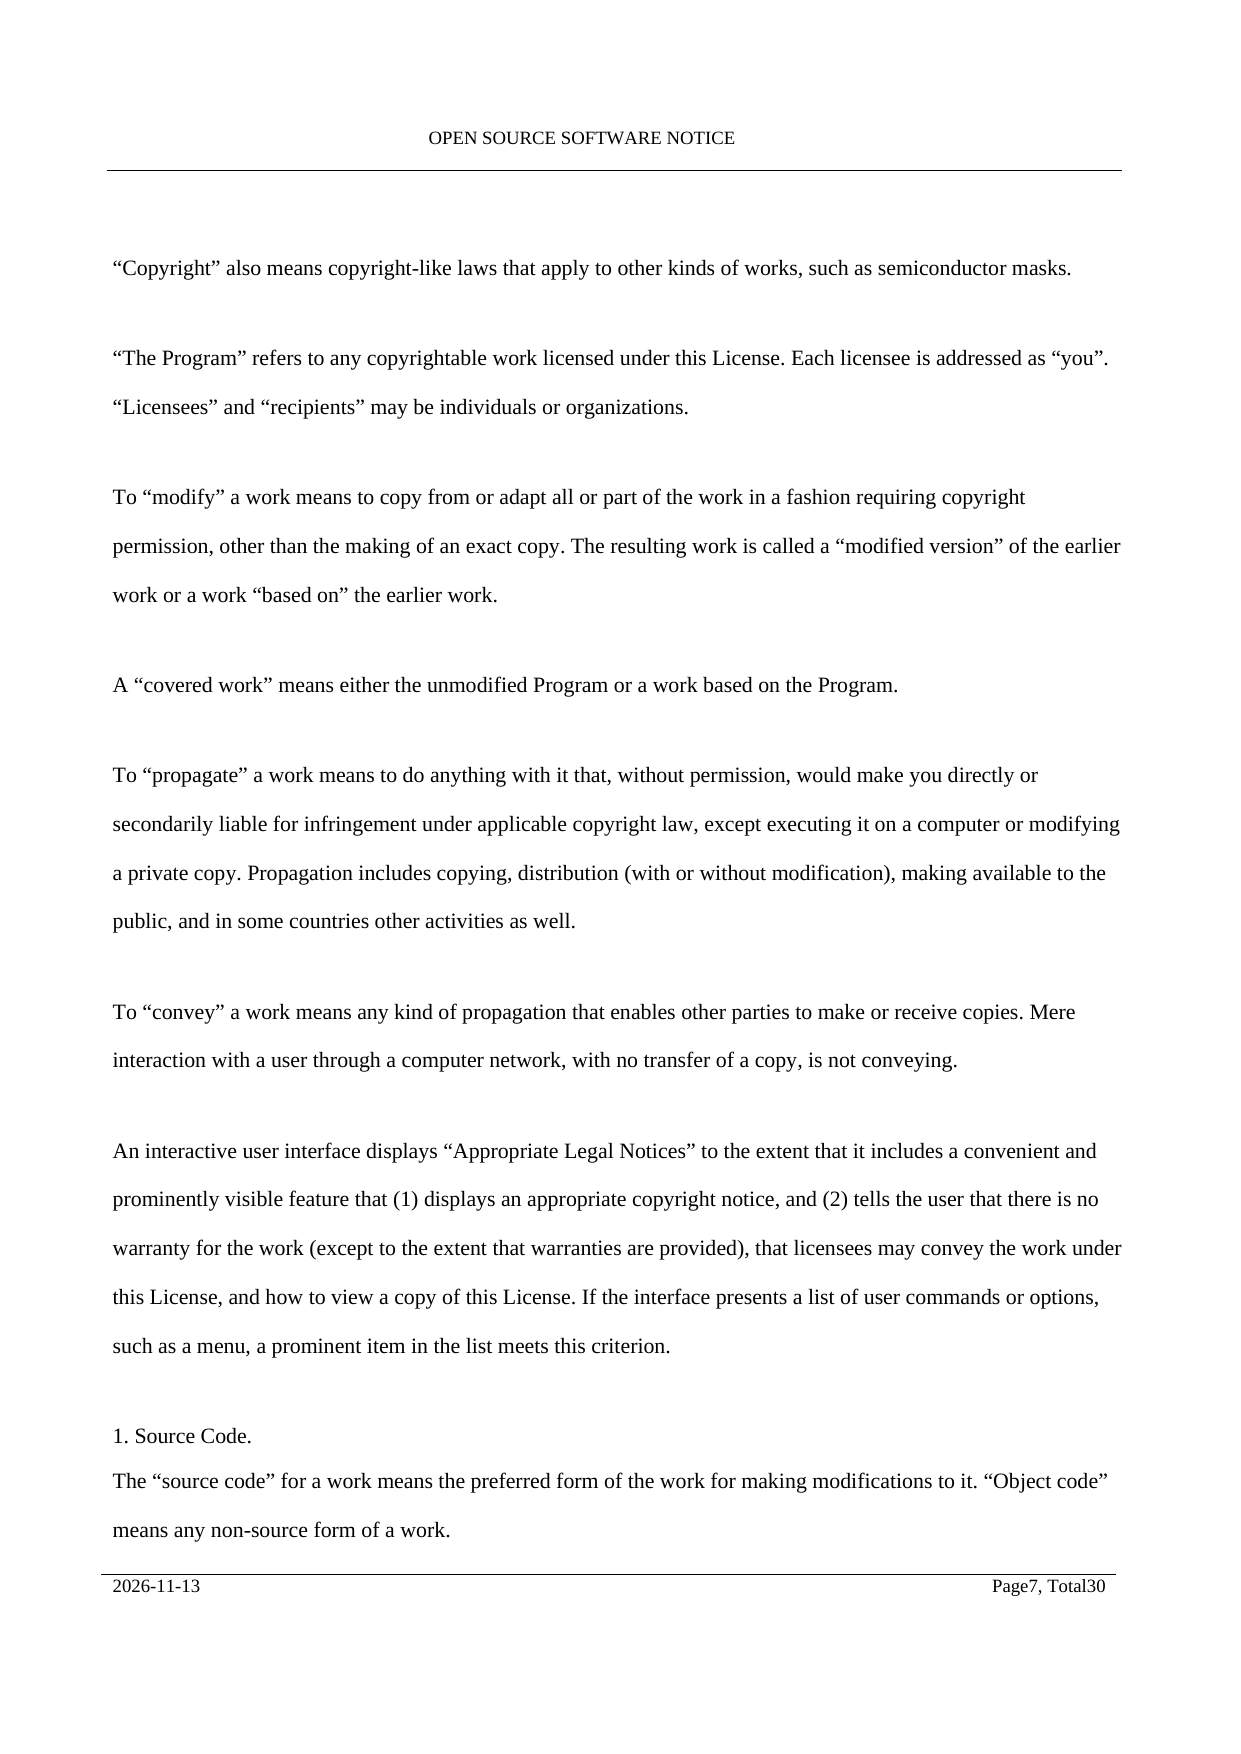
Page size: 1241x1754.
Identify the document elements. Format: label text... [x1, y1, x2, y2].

text To “modify” a work means to copy from or adapt all or part of the work in a fashion requiring copyright permission, other than the making of an exact copy. The resulting work is called a “modified version” of the earlier work or a work “based on” the earlier work. [112, 481, 1128, 611]
text To “convey” a work means any kind of propagation that enables other parties to make or receive copies. Mere interaction with a user through a computer network, with no transfer of a copy, is not conveying. [112, 995, 1128, 1076]
text An interactive user interface displays “Appropriate Legal Notices” to the extent that it includes a convenient and prominently visible feature that (1) displays an appropriate copyright notice, and (2) tells the user that there is no warranty for the work (except to the extent that warranties are provided), that licensees may convey the work under this License, and how to view a copy of this License. If the interface presents a list of user commands or options, such as a menu, a prominent item in the list meets this criterion. [112, 1134, 1128, 1361]
text 1. Source Code. [112, 1419, 1128, 1452]
text “Copyright” also means copyright-like laws that apply to other kinds of works, such as semiconductor masks. [112, 251, 1128, 284]
text “The Program” refers to any copyrightable work licensed under this License. Each licensee is addressed as “you”. “Licensees” and “recipients” may be individuals or organizations. [112, 342, 1128, 423]
text A “covered work” means either the unmodified Program or a work based on the Program. [112, 668, 1128, 701]
text To “propagate” a work means to do anything with it that, without permission, would make you directly or secondarily liable for infringement under applicable copyright law, except executing it on a computer or modifying a private copy. Propagation includes copying, distribution (with or without modification), making available to the public, and in some countries other activities as well. [112, 758, 1128, 937]
text The “source code” for a work means the preferred form of the work for making modifications to it. “Object code” means any non-source form of a work. [112, 1464, 1128, 1546]
